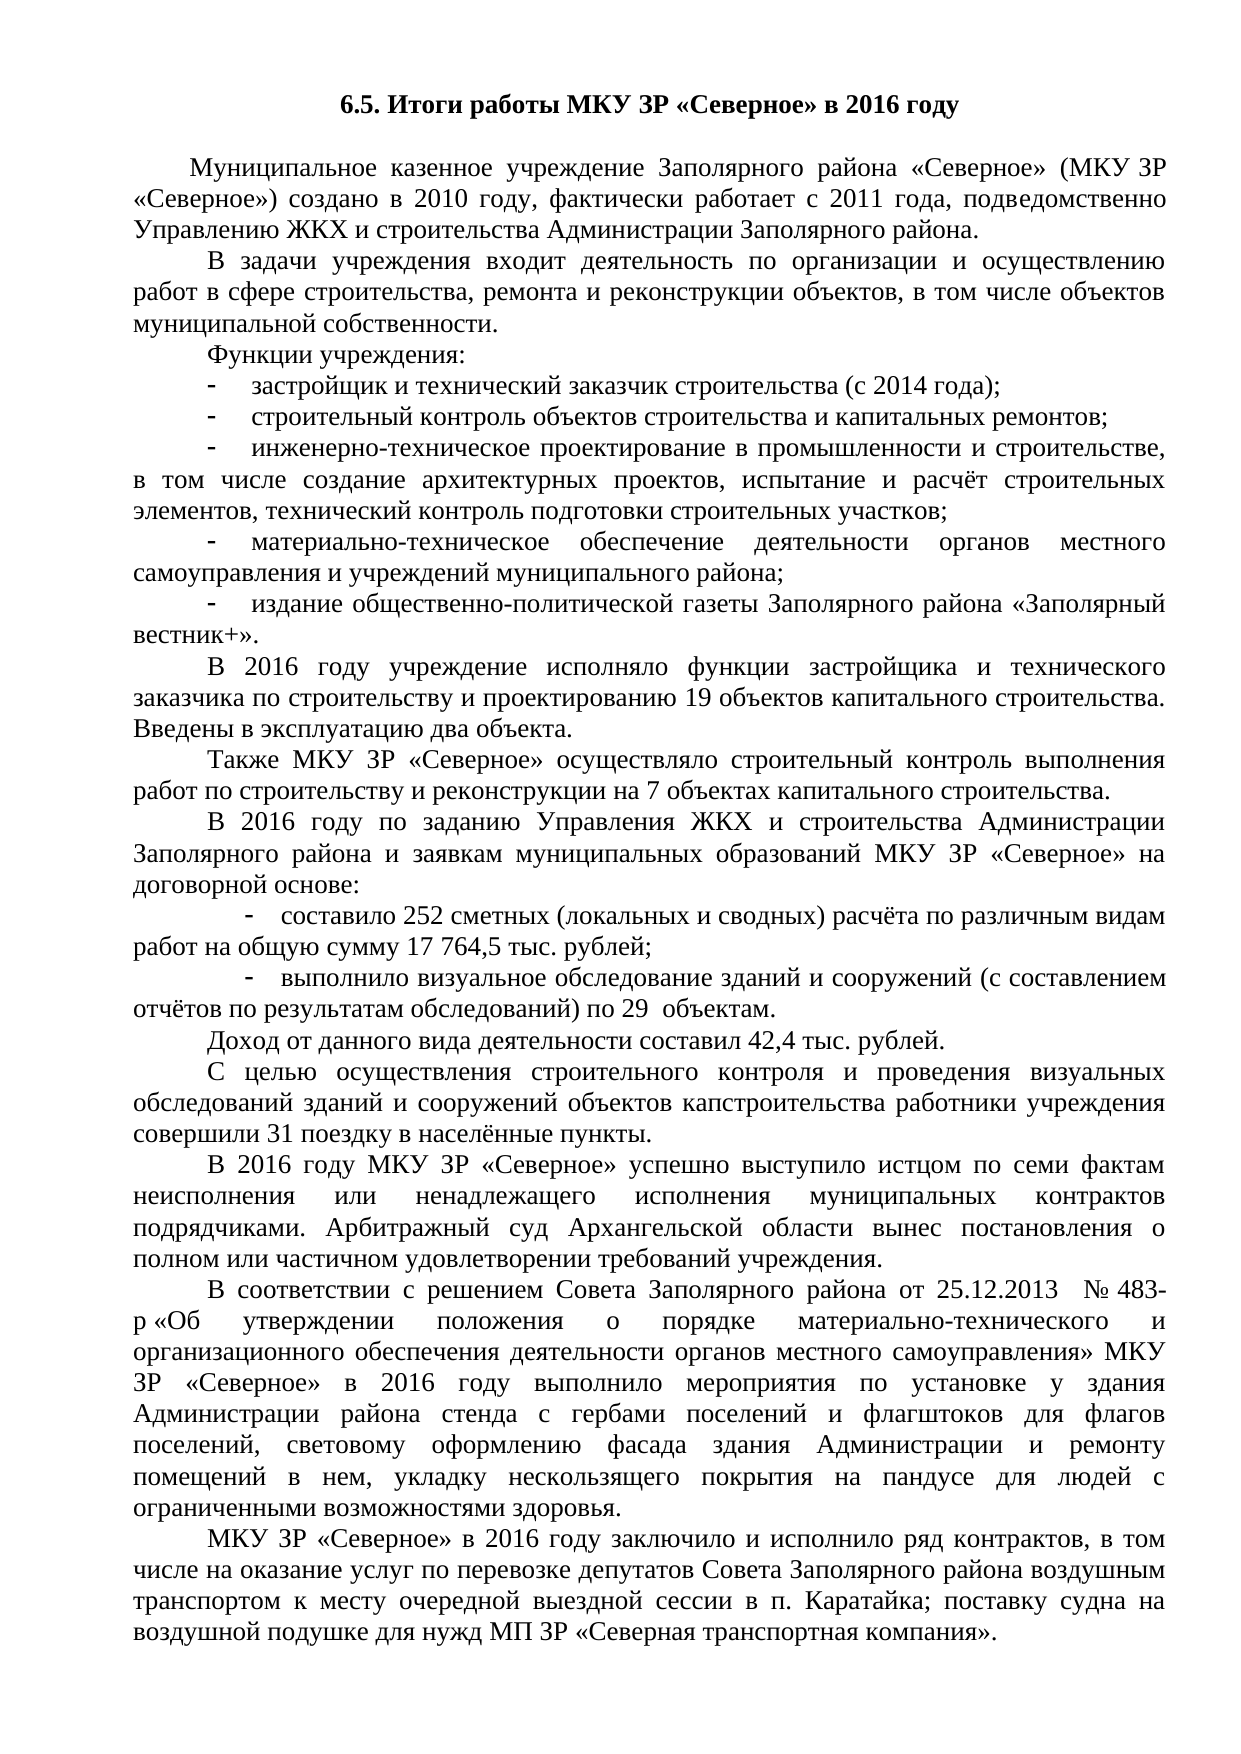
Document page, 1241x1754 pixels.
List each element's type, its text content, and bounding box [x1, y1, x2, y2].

text Также МКУ ЗР «Северное» осуществляло строительный контроль выполнения работ по строительству и реконструкции на 7 объектах капитального строительства. [133, 743, 1167, 806]
list строительный контроль объектов строительства и капитальных ремонтов; [133, 400, 1167, 431]
list издание общественно-политической газеты Заполярного района «Заполярный вестник+». [133, 587, 1167, 650]
text МКУ ЗР «Северное» в 2016 году заключило и исполнило ряд контрактов, в том числе на оказание услуг по перевозке депутатов Совета Заполярного района воздушным транспортом к месту очередной выездной сессии в п. Каратайка; поставку судна на воздушной подушке для нужд МП ЗР «Северная транспортная компания». [133, 1522, 1167, 1647]
text Доход от данного вида деятельности составил 42,4 тыс. рублей. [133, 1024, 1167, 1055]
text В задачи учреждения входит деятельность по организации и осуществлению работ в сфере строительства, ремонта и реконструкции объектов, в том числе объектов муниципальной собственности. [133, 244, 1167, 338]
text В 2016 году МКУ ЗР «Северное» успешно выступило истцом по семи фактам неисполнения или ненадлежащего исполнения муниципальных контрактов подрядчиками. Арбитражный суд Архангельской области вынес постановления о полном или частичном удовлетворении требований учреждения. [133, 1148, 1167, 1273]
list застройщик и технический заказчик строительства (с 2014 года); [133, 369, 1167, 400]
text В 2016 году учреждение исполняло функции застройщика и технического заказчика по строительству и проектированию 19 объектов капитального строительства. Введены в эксплуатацию два объекта. [133, 650, 1167, 743]
subtitle 6.5. Итоги работы МКУ ЗР «Северное» в 2016 году [133, 89, 1167, 120]
text С целью осуществления строительного контроля и проведения визуальных обследований зданий и сооружений объектов капстроительства работники учреждения совершили 31 поездку в населённые пункты. [133, 1055, 1167, 1148]
list составило 252 сметных (локальных и сводных) расчёта по различным видам работ на общую сумму 17 764,5 тыс. рублей; [133, 899, 1167, 961]
list выполнило визуальное обследование зданий и сооружений (с составлением отчётов по результатам обследований) по 29 объектам. [133, 961, 1167, 1024]
text В соответствии с решением Совета Заполярного района от 25.12.2013 № 483-р «Об утверждении положения о порядке материально-технического и организационного обеспечения деятельности органов местного самоуправления» МКУ ЗР «Северное» в 2016 году выполнило мероприятия по установке у здания Администрации района стенда с гербами поселений и флагштоков для флагов поселений, световому оформлению фасада здания Администрации и ремонту помещений в нем, укладку нескользящего покрытия на пандусе для людей с ограниченными возможностями здоровья. [133, 1273, 1167, 1522]
text Функции учреждения: [133, 338, 1167, 369]
text В 2016 году по заданию Управления ЖКХ и строительства Администрации Заполярного района и заявкам муниципальных образований МКУ ЗР «Северное» на договорной основе: [133, 806, 1167, 899]
text Муниципальное казенное учреждение Заполярного района «Северное» (МКУ ЗР «Северное») создано в 2010 году, фактически работает с 2011 года, подведомственно Управлению ЖКХ и строительства Администрации Заполярного района. [133, 151, 1167, 244]
list инженерно-техническое проектирование в промышленности и строительстве, в том числе создание архитектурных проектов, испытание и расчёт строительных элементов, технический контроль подготовки строительных участков; [133, 431, 1167, 525]
list материально-техническое обеспечение деятельности органов местного самоуправления и учреждений муниципального района; [133, 525, 1167, 587]
